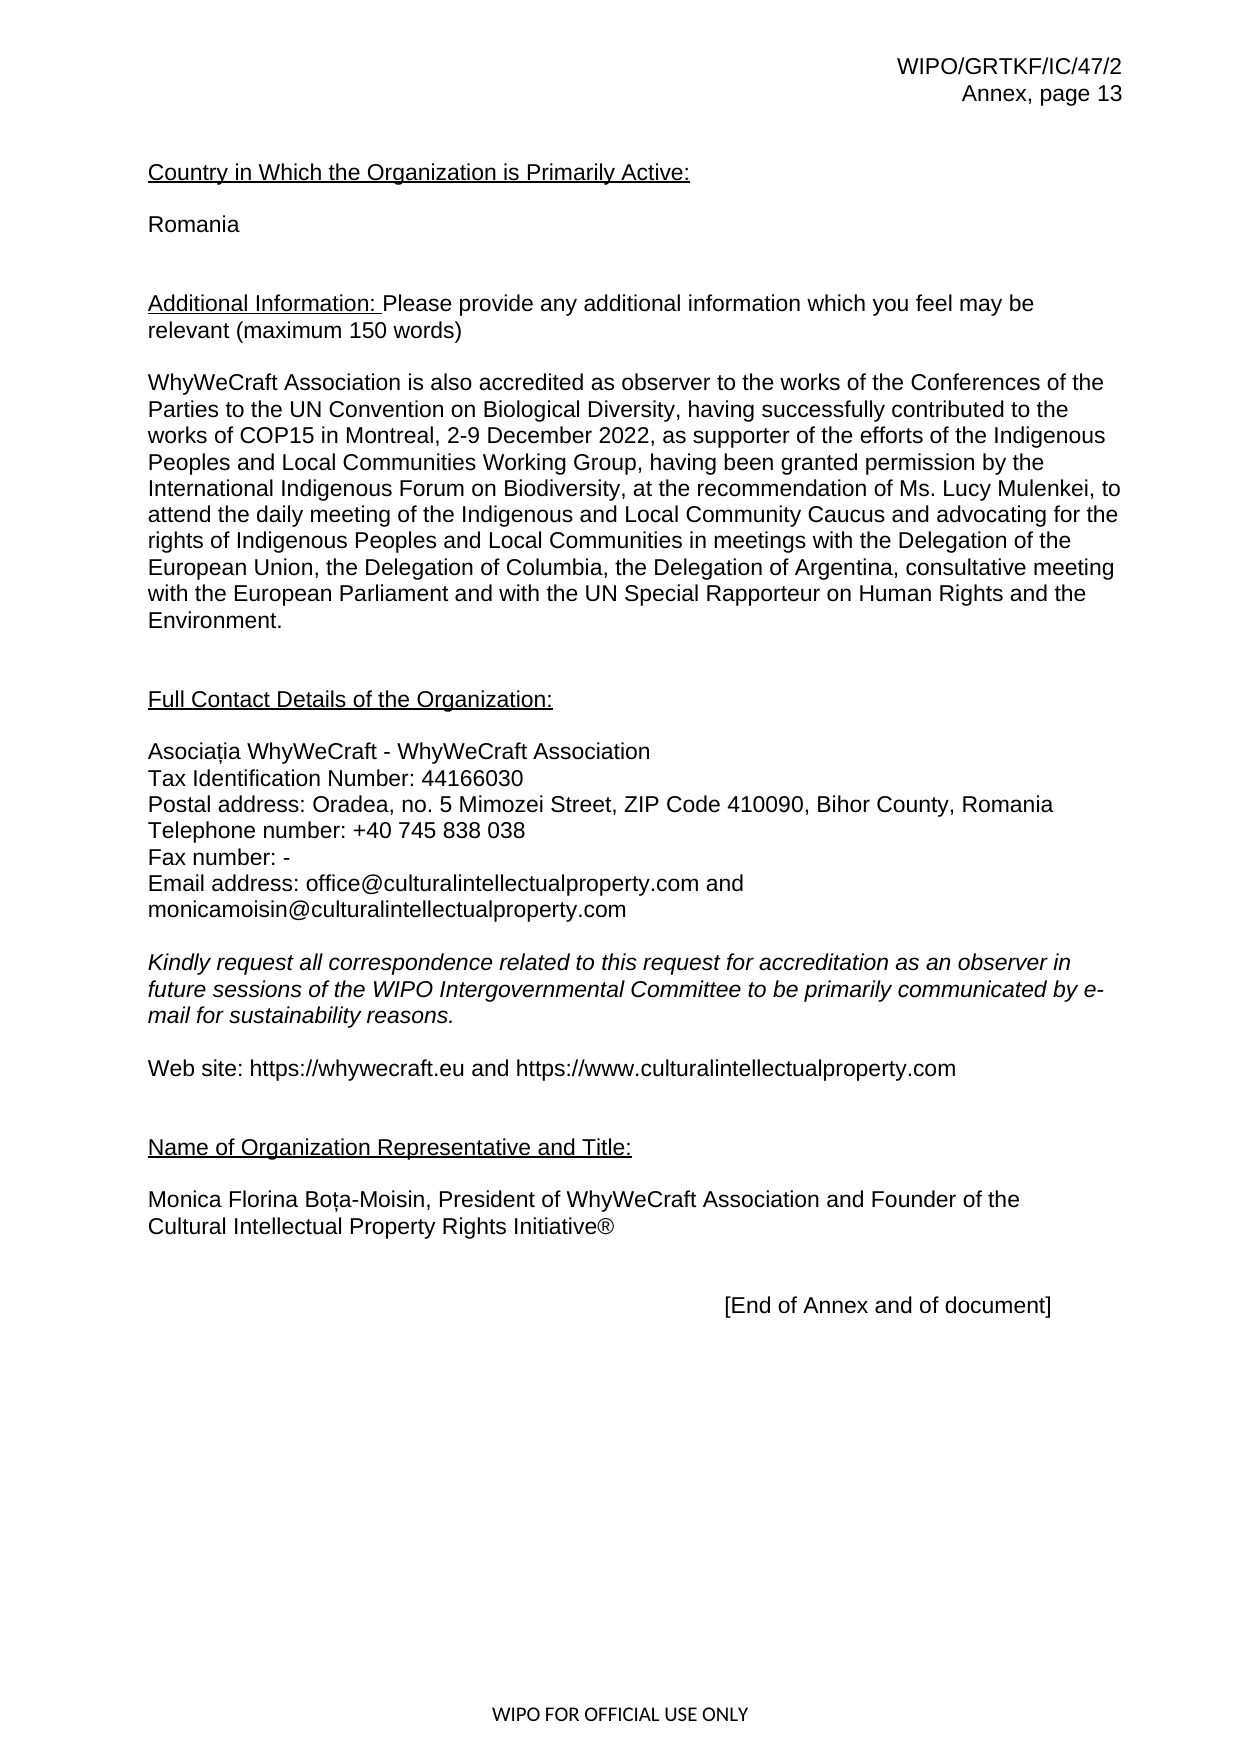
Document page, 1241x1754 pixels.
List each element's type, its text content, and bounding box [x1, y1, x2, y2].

text Additional Information: Please provide any additional information which you feel may be relevant (maximum 150 words) [148, 290, 1122, 343]
text Fax number: - [148, 844, 1122, 870]
text Cultural Intellectual Property Rights Initiative® [148, 1213, 1122, 1239]
text Romania [148, 211, 1122, 238]
text WhyWeCraft Association is also accredited as observer to the works of the Conferences of the Parties to the UN Convention on Biological Diversity, having successfully contributed to the works of COP15 in Montreal, 2-9 December 2022, as supporter of the efforts of the Indigenous Peoples and Local Communities Working Group, having been granted permission by the International Indigenous Forum on Biodiversity, at the recommendation of Ms. Lucy Mulenkei, to attend the daily meeting of the Indigenous and Local Community Caucus and advocating for the rights of Indigenous Peoples and Local Communities in meetings with the Delegation of the European Union, the Delegation of Columbia, the Delegation of Argentina, consultative meeting with the European Parliament and with the UN Special Rapporteur on Human Rights and the Environment. [148, 369, 1122, 633]
text Name of Organization Representative and Title: [148, 1134, 1122, 1160]
text Country in Which the Organization is Primarily Active: [148, 158, 1122, 185]
text Kindly request all correspondence related to this request for accreditation as an observer in future sessions of the WIPO Intergovernmental Committee to be primarily communicated by e-mail for sustainability reasons. [148, 949, 1122, 1028]
text Full Contact Details of the Organization: [148, 686, 1122, 712]
text Tax Identification Number: 44166030 [148, 765, 1122, 791]
text Postal address: Oradea, no. 5 Mimozei Street, ZIP Code 410090, Bihor County, Romania [148, 791, 1122, 817]
text [End of Annex and of document] [724, 1292, 1122, 1318]
text Telephone number: +40 745 838 038 [148, 817, 1122, 844]
text monicamoisin@culturalintellectualproperty.com [148, 896, 1122, 923]
text Web site: https://whywecraft.eu and https://www.culturalintellectualproperty.com [148, 1054, 1122, 1081]
text Email address: office@culturalintellectualproperty.com and [148, 870, 1122, 896]
text Asociația WhyWeCraft - WhyWeCraft Association [148, 738, 1122, 765]
text Monica Florina Boța-Moisin, President of WhyWeCraft Association and Founder of the [148, 1186, 1122, 1213]
